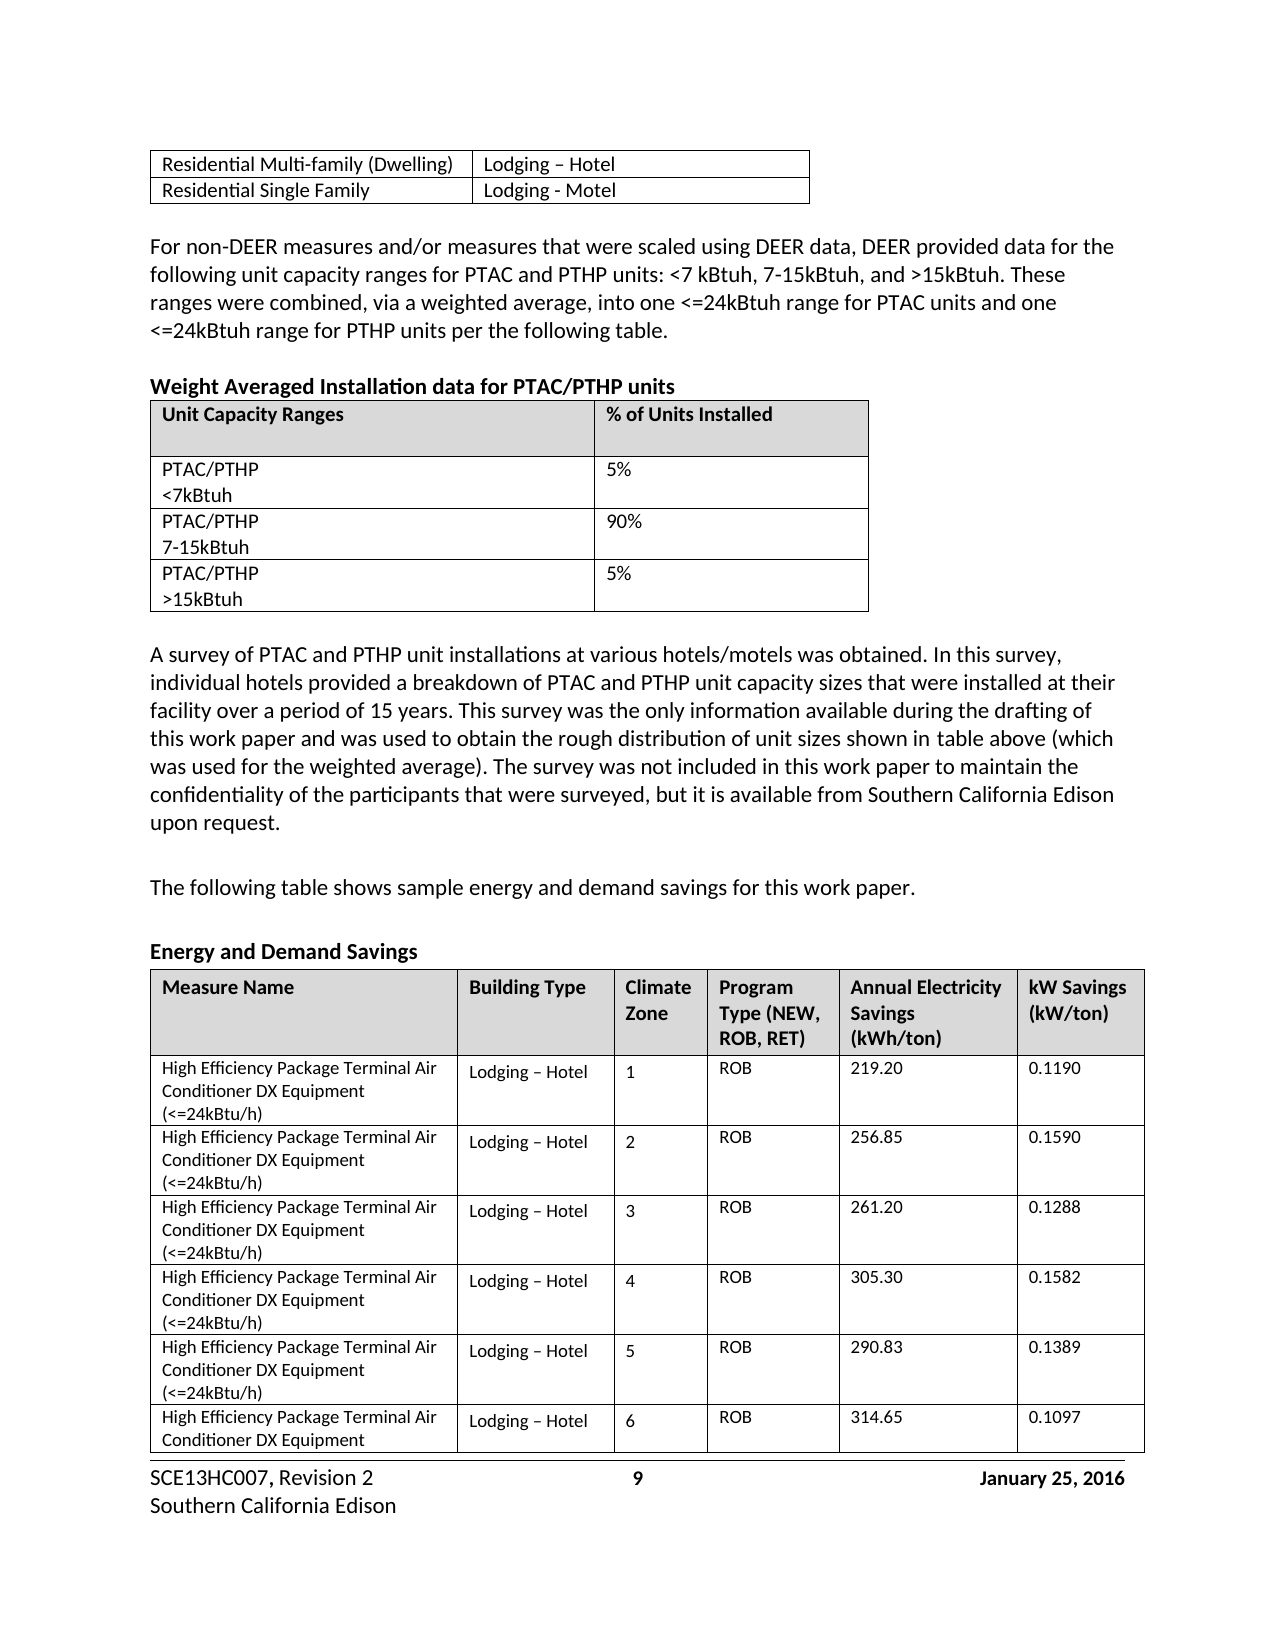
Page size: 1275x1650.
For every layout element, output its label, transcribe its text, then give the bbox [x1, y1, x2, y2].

table_cell Lodging – Hotel [458, 1056, 614, 1125]
table_cell 305.30 [840, 1265, 1017, 1334]
table_cell 256.85 [840, 1126, 1017, 1194]
table_cell 219.20 [840, 1056, 1017, 1125]
table_cell Residential Single Family [151, 178, 472, 203]
table_cell 0.1389 [1018, 1335, 1144, 1404]
table_cell 0.1582 [1018, 1265, 1144, 1334]
table_cell Lodging – Hotel [458, 1126, 614, 1194]
table_header Measure Name [151, 970, 457, 1055]
text Weight Averaged Installation data for PTAC/PTHP units [150, 372, 1125, 400]
table_cell Residential Multi-family (Dwelling) [151, 151, 472, 177]
table_cell High Efficiency Package Terminal Air Conditioner DX Equipment (<=24kBtu/h) [151, 1265, 457, 1334]
table_header Building Type [458, 970, 614, 1055]
table_cell High Efficiency Package Terminal Air Conditioner DX Equipment (<=24kBtu/h) [151, 1196, 457, 1264]
text A survey of PTAC and PTHP unit installations at various hotels/motels was obtained. In this survey, individual hotels provided a breakdown of PTAC and PTHP unit capacity sizes that were installed at their facility over a period of 15 years. This survey was the only information available during the drafting of this work paper and was used to obtain the rough distribution of unit sizes shown in table above (which was used for the weighted average). The survey was not included in this work paper to maintain the confidentiality of the participants that were surveyed, but it is available from Southern California Edison upon request. [150, 640, 1125, 836]
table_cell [151, 1335, 457, 1404]
table_header Unit Capacity Ranges [151, 401, 594, 456]
table_cell 2 [615, 1126, 707, 1194]
table_cell 3 [615, 1196, 707, 1264]
table_cell 90% [595, 509, 868, 559]
table_cell ROB [708, 1335, 839, 1404]
table_cell 0.1590 [1018, 1126, 1144, 1194]
table_cell 261.20 [840, 1196, 1017, 1264]
table_cell 5 [615, 1335, 707, 1404]
table_cell 0.1288 [1018, 1196, 1144, 1264]
text Energy and Demand Savings [150, 937, 1125, 965]
table_cell ROB [708, 1405, 839, 1452]
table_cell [151, 1405, 457, 1452]
table_cell Lodging – Hotel [458, 1405, 614, 1452]
table_cell ROB [708, 1126, 839, 1194]
table_cell ROB [708, 1196, 839, 1264]
table_cell 5% [595, 560, 868, 611]
table_cell Lodging – Hotel [458, 1196, 614, 1264]
table_cell Lodging – Hotel [458, 1335, 614, 1404]
text The following table shows sample energy and demand savings for this work paper. [150, 873, 1125, 901]
table_header kW Savings (kW/ton) [1018, 970, 1144, 1055]
table_cell PTAC/PTHP >15kBtuh [151, 560, 594, 611]
table_cell 6 [615, 1405, 707, 1452]
table_cell 4 [615, 1265, 707, 1334]
table_cell 314.65 [840, 1405, 1017, 1452]
table_header Program Type (NEW, ROB, RET) [708, 970, 839, 1055]
table_header Annual Electricity Savings (kWh/ton) [840, 970, 1017, 1055]
table_cell 0.1190 [1018, 1056, 1144, 1125]
table_header Climate Zone [615, 970, 707, 1055]
table_cell High Efficiency Package Terminal Air Conditioner DX Equipment (<=24kBtu/h) [151, 1126, 457, 1194]
table_cell Lodging - Motel [473, 178, 809, 203]
table_header % of Units Installed [595, 401, 868, 456]
table_cell ROB [708, 1056, 839, 1125]
table_cell 5% [595, 457, 868, 507]
table_cell 0.1097 [1018, 1405, 1144, 1452]
table_cell High Efficiency Package Terminal Air Conditioner DX Equipment (<=24kBtu/h) [151, 1056, 457, 1125]
table_cell 290.83 [840, 1335, 1017, 1404]
table_cell Lodging – Hotel [473, 151, 809, 177]
table_cell ROB [708, 1265, 839, 1334]
table_cell PTAC/PTHP <7kBtuh [151, 457, 594, 507]
table_cell Lodging – Hotel [458, 1265, 614, 1334]
table_cell 1 [615, 1056, 707, 1125]
text For non-DEER measures and/or measures that were scaled using DEER data, DEER provided data for the following unit capacity ranges for PTAC and PTHP units: <7 kBtuh, 7-15kBtuh, and >15kBtuh. These ranges were combined, via a weighted average, into one <=24kBtuh range for PTAC units and one <=24kBtuh range for PTHP units per the following table. [150, 232, 1125, 344]
table_cell PTAC/PTHP 7-15kBtuh [151, 509, 594, 559]
